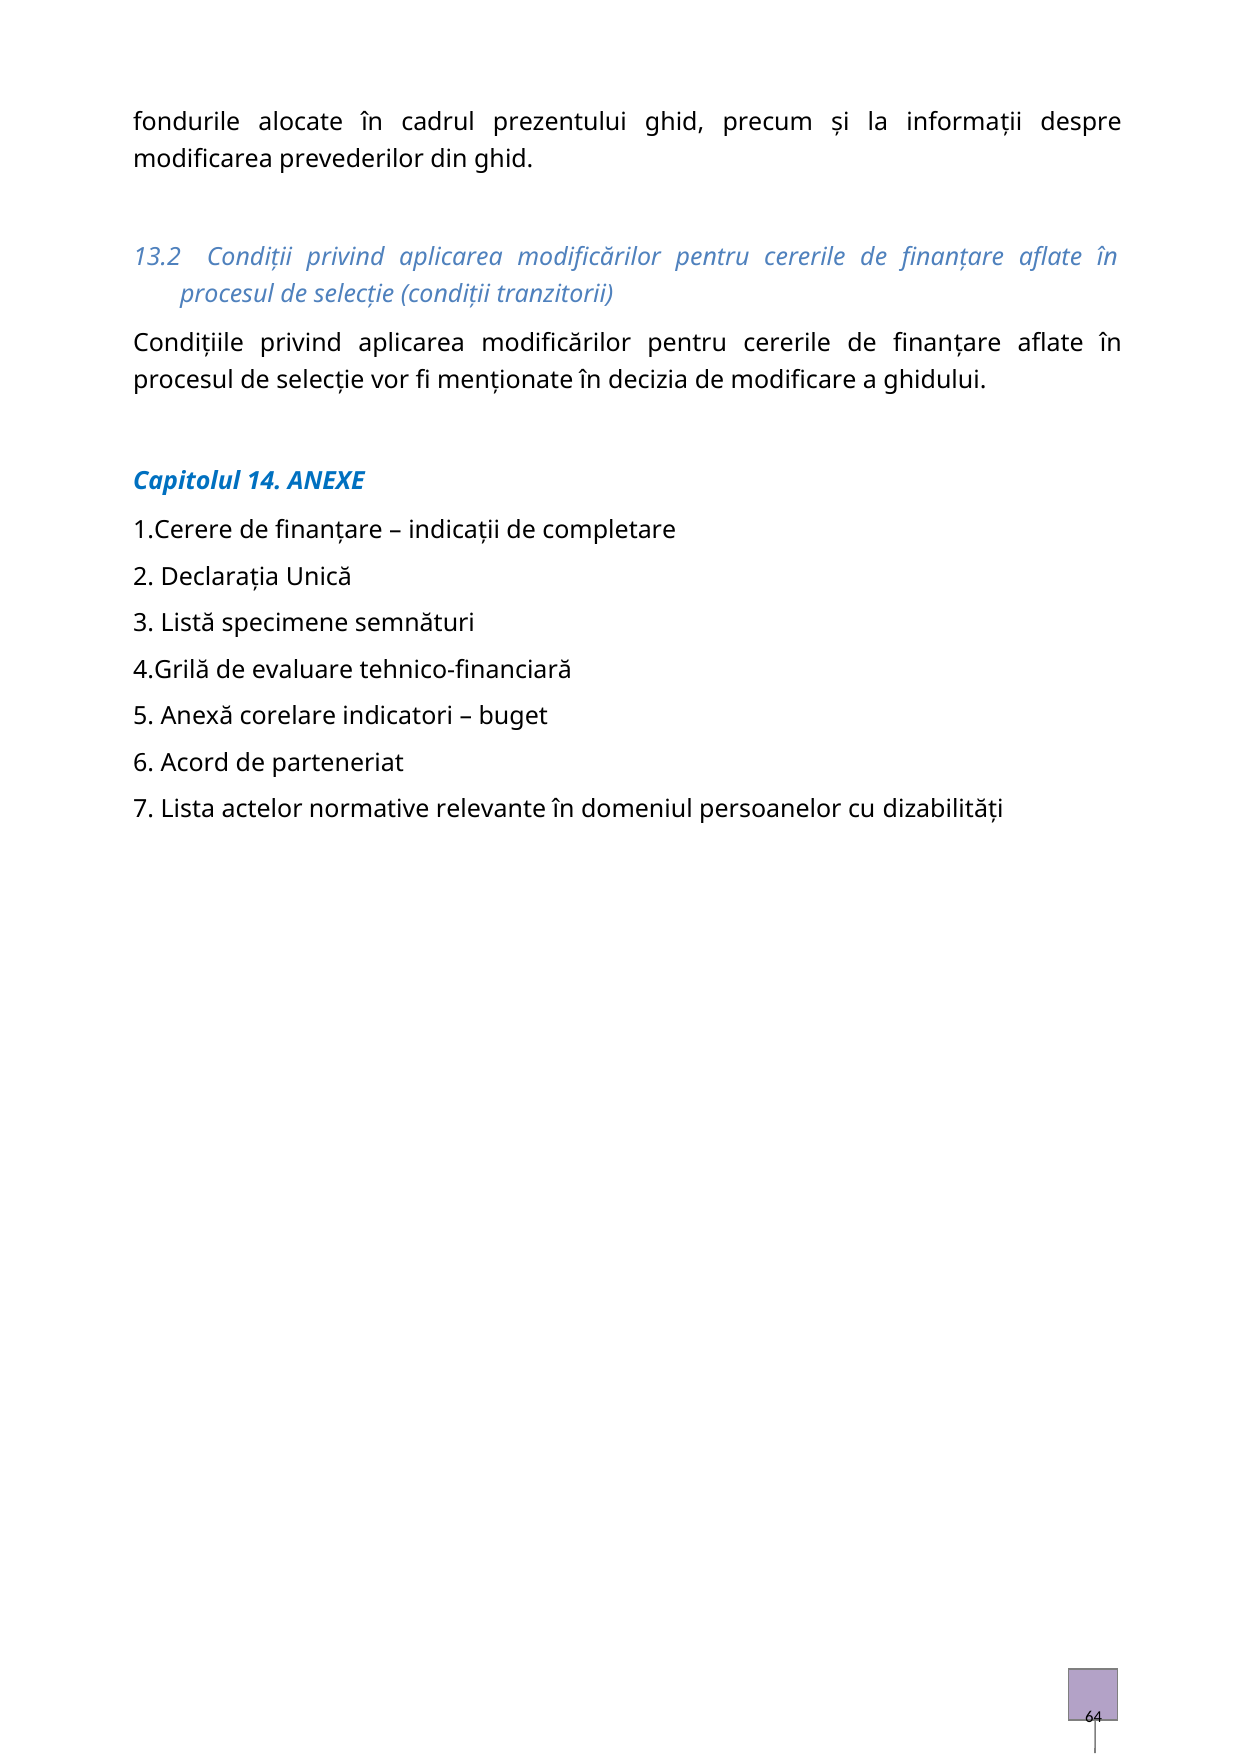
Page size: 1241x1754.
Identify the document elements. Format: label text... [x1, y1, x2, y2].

list Condiții privind aplicarea modificărilor pentru cererile de finanțare aflate în procesul de selecție (condiții tranzitorii) [133, 239, 1122, 309]
text 4.Grilă de evaluare tehnico-financiară [133, 651, 1122, 686]
text 2. Declarația Unică [133, 558, 1122, 592]
text 6. Acord de parteneriat [133, 744, 1122, 779]
text 1.Cerere de finanțare – indicații de completare [133, 512, 1122, 546]
text 7. Lista actelor normative relevante în domeniul persoanelor cu dizabilități [133, 791, 1122, 825]
text 5. Anexă corelare indicatori – buget [133, 698, 1122, 732]
text 3. Listă specimene semnături [133, 605, 1122, 639]
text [133, 103, 1122, 174]
text Capitolul 14. ANEXE [133, 462, 1122, 497]
text Condițiile privind aplicarea modificărilor pentru cererile de finanțare aflate în procesul de selecție vor fi menționate în decizia de modificare a ghidului. [133, 325, 1122, 396]
